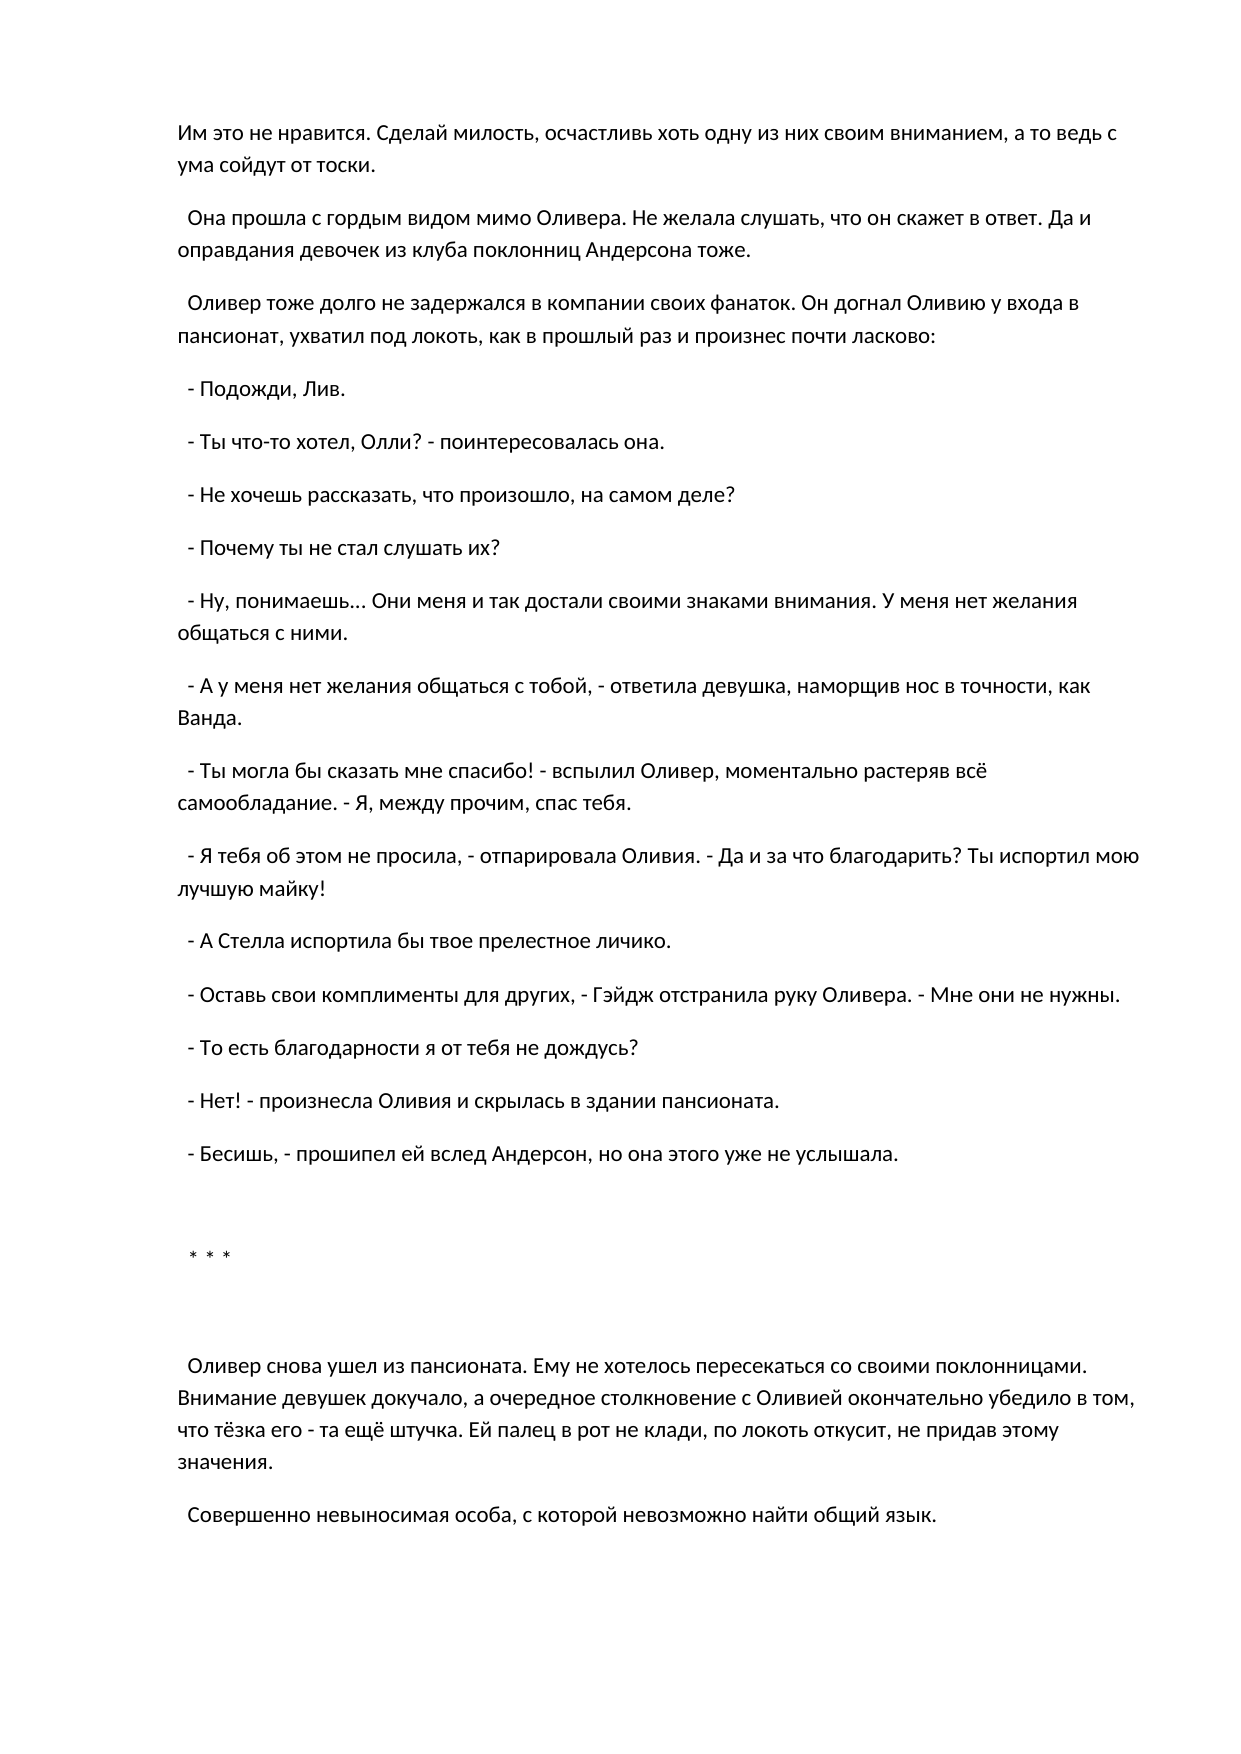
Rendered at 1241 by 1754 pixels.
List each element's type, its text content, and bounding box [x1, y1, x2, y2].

text - А у меня нет желания общаться с тобой, - ответила девушка, наморщив нос в точности, как Ванда. [177, 671, 1152, 731]
text - Я тебя об этом не просила, - отпарировала Оливия. - Да и за что благодарить? Ты испортил мою лучшую майку! [177, 841, 1152, 902]
text - А Стелла испортила бы твое прелестное личико. [177, 927, 1152, 955]
text * * * [177, 1245, 1152, 1273]
text - Подожди, Лив. [177, 374, 1152, 402]
text - То есть благодарности я от тебя не дождусь? [177, 1033, 1152, 1061]
text Она прошла с гордым видом мимо Оливера. Не желала слушать, что он скажет в ответ. Да и оправдания девочек из клуба поклонниц Андерсона тоже. [177, 203, 1152, 263]
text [177, 118, 1152, 178]
text - Нет! - произнесла Оливия и скрылась в здании пансионата. [177, 1086, 1152, 1114]
text - Ты что-то хотел, Олли? - поинтересовалась она. [177, 427, 1152, 455]
text - Оставь свои комплименты для других, - Гэйдж отстранила руку Оливера. - Мне они не нужны. [177, 980, 1152, 1008]
text - Ну, понимаешь... Они меня и так достали своими знаками внимания. У меня нет желания общаться с ними. [177, 586, 1152, 646]
text - Почему ты не стал слушать их? [177, 533, 1152, 561]
text - Бесишь, - прошипел ей вслед Андерсон, но она этого уже не услышала. [177, 1139, 1152, 1167]
text - Ты могла бы сказать мне спасибо! - вспылил Оливер, моментально растеряв всё самообладание. - Я, между прочим, спас тебя. [177, 756, 1152, 816]
text Оливер снова ушел из пансионата. Ему не хотелось пересекаться со своими поклонницами. Внимание девушек докучало, а очередное столкновение с Оливией окончательно убедило в том, что тёзка его - та ещё штучка. Ей палец в рот не клади, по локоть откусит, не придав этому значения. [177, 1351, 1152, 1475]
text Совершенно невыносимая особа, с которой невозможно найти общий язык. [177, 1500, 1152, 1528]
text - Не хочешь рассказать, что произошло, на самом деле? [177, 480, 1152, 508]
text Оливер тоже долго не задержался в компании своих фанаток. Он догнал Оливию у входа в пансионат, ухватил под локоть, как в прошлый раз и произнес почти ласково: [177, 288, 1152, 349]
